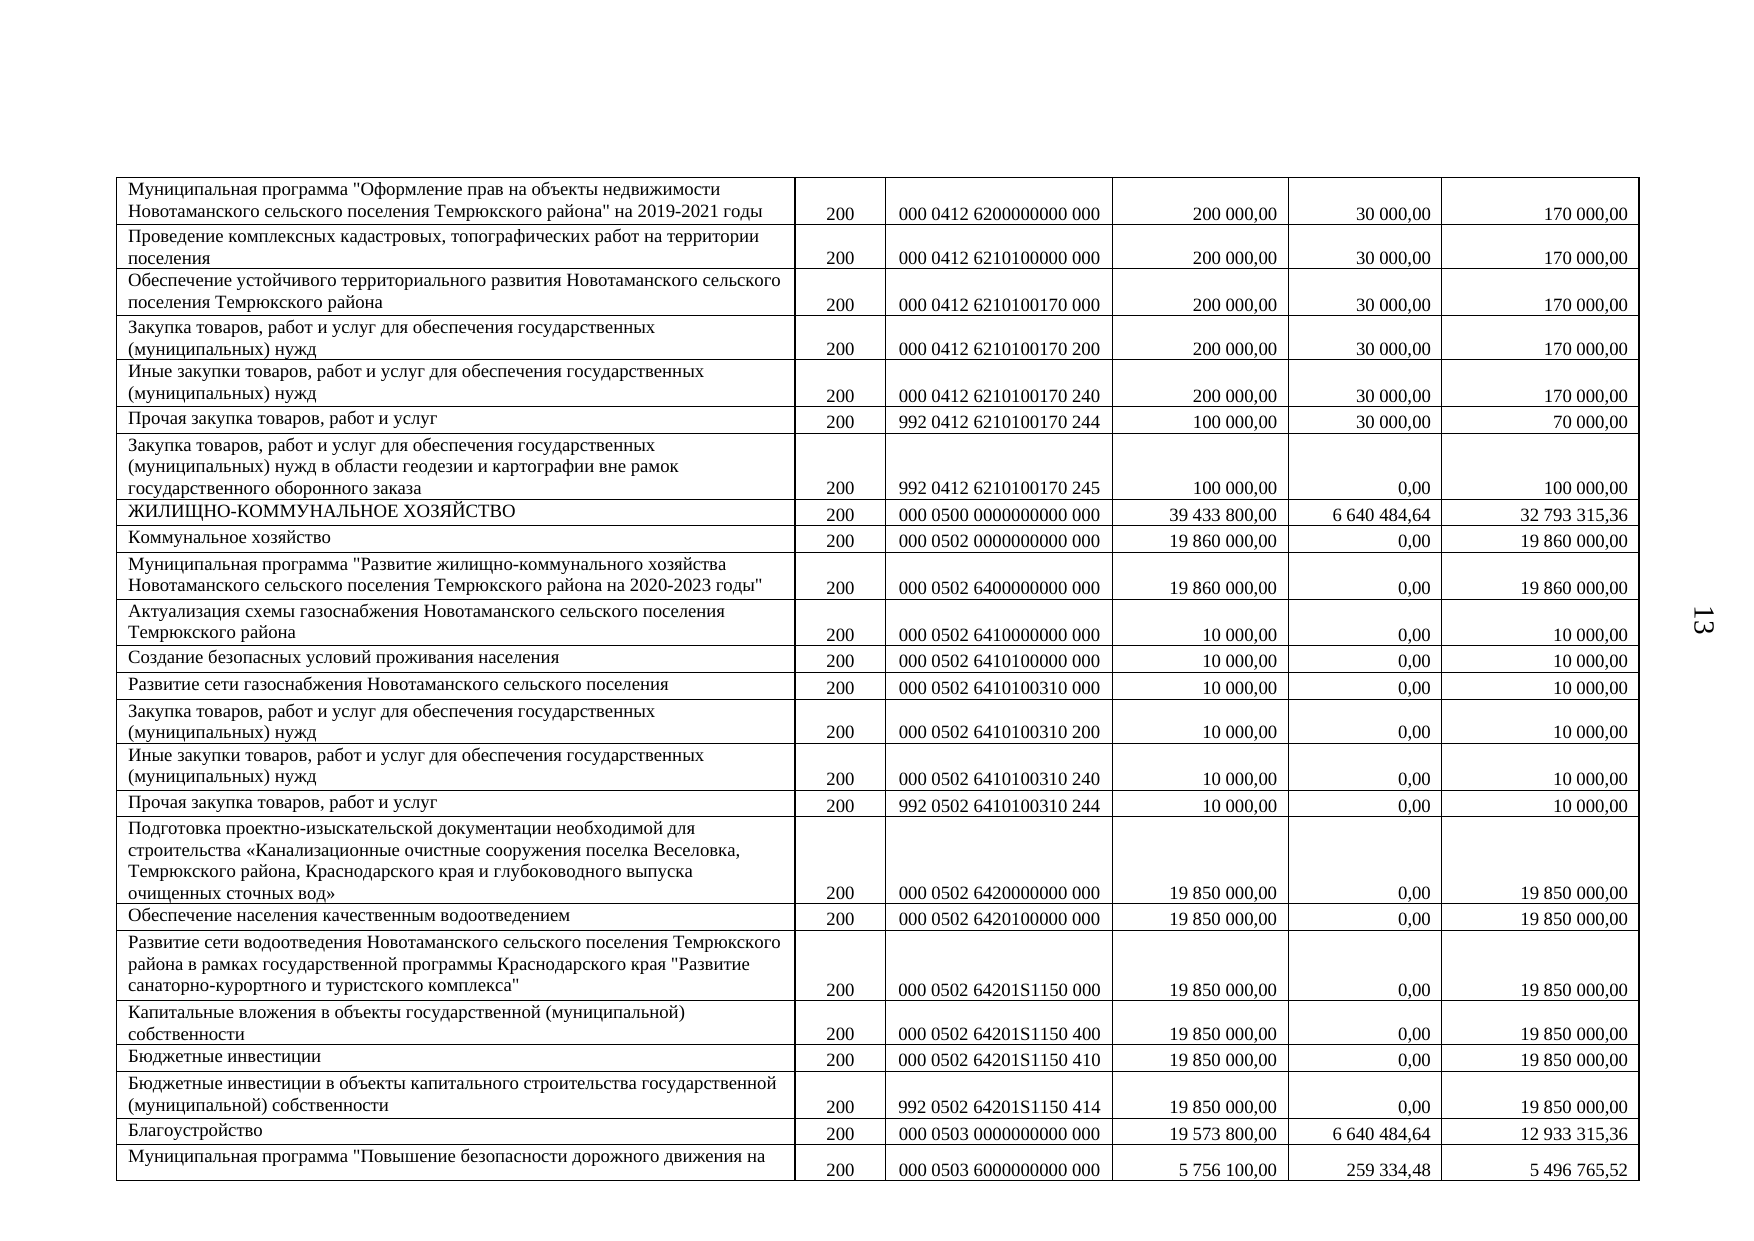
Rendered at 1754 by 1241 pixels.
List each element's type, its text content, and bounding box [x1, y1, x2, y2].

table_cell 000 0412 6210100000 000 [886, 225, 1112, 268]
table_cell ЖИЛИЩНО-КОММУНАЛЬНОЕ ХОЗЯЙСТВО [117, 500, 794, 525]
table_cell Капитальные вложения в объекты государственной (муниципальной) собственности [117, 1001, 794, 1044]
table_cell 32 793 315,36 [1442, 500, 1638, 525]
table_cell 10 000,00 [1442, 791, 1638, 816]
table_cell 19 850 000,00 [1442, 1072, 1638, 1118]
table_cell 000 0502 6400000000 000 [886, 553, 1112, 598]
table_cell 000 0502 64201S1150 400 [886, 1001, 1112, 1044]
table_cell 200 000,00 [1113, 269, 1288, 315]
table_cell 30 000,00 [1289, 316, 1441, 359]
table_cell 000 0412 6210100170 240 [886, 360, 1112, 406]
table_cell Подготовка проектно-изыскательской документации необходимой для строительства «Канализационные очистные сооружения поселка Веселовка, Темрюкского района, Краснодарского края и глубоководного выпуска очищенных сточных вод» [117, 817, 794, 903]
table_cell 0,00 [1289, 434, 1441, 498]
table_cell 200 [796, 269, 885, 315]
table_cell 000 0412 6210100170 200 [886, 316, 1112, 359]
table_cell 200 000,00 [1113, 178, 1288, 224]
table_cell Развитие сети газоснабжения Новотаманского сельского поселения [117, 673, 794, 698]
table_cell 0,00 [1289, 526, 1441, 552]
table_cell 000 0500 0000000000 000 [886, 500, 1112, 525]
table_cell Муниципальная программа "Оформление прав на объекты недвижимости Новотаманского сельского поселения Темрюкского района" на 2019-2021 годы [117, 178, 794, 224]
table_cell 000 0502 6420000000 000 [886, 817, 1112, 903]
table_cell 170 000,00 [1442, 225, 1638, 268]
table_cell Актуализация схемы газоснабжения Новотаманского сельского поселения Темрюкского района [117, 600, 794, 645]
table_cell 10 000,00 [1113, 791, 1288, 816]
table_cell Обеспечение устойчивого территориального развития Новотаманского сельского поселения Темрюкского района [117, 269, 794, 315]
table_cell 30 000,00 [1289, 225, 1441, 268]
table_cell 19 850 000,00 [1442, 931, 1638, 1000]
table_cell 19 850 000,00 [1113, 1045, 1288, 1071]
table_cell 100 000,00 [1113, 434, 1288, 498]
table_cell 000 0502 6410000000 000 [886, 600, 1112, 645]
table_cell 19 860 000,00 [1113, 526, 1288, 552]
table_cell 200 [796, 1072, 885, 1118]
table_cell 10 000,00 [1442, 600, 1638, 645]
table_cell 19 850 000,00 [1442, 1045, 1638, 1071]
table_cell 19 573 800,00 [1113, 1119, 1288, 1144]
table_cell 170 000,00 [1442, 316, 1638, 359]
table_cell 39 433 800,00 [1113, 500, 1288, 525]
table_cell 200 000,00 [1113, 360, 1288, 406]
table_cell 200 [796, 1045, 885, 1071]
table_cell 992 0502 64201S1150 414 [886, 1072, 1112, 1118]
table_cell Иные закупки товаров, работ и услуг для обеспечения государственных (муниципальных) нужд [117, 360, 794, 406]
table_cell 200 [796, 1119, 885, 1144]
table_cell 19 850 000,00 [1113, 817, 1288, 903]
table_cell 19 860 000,00 [1442, 526, 1638, 552]
table_cell 200 [796, 225, 885, 268]
table_cell 992 0502 6410100310 244 [886, 791, 1112, 816]
table_cell 200 [796, 646, 885, 672]
table_cell 0,00 [1289, 1045, 1441, 1071]
table_cell 170 000,00 [1442, 269, 1638, 315]
table_cell Создание безопасных условий проживания населения [117, 646, 794, 672]
table_cell 200 [796, 316, 885, 359]
table_cell 70 000,00 [1442, 407, 1638, 433]
table_cell 200 [796, 817, 885, 903]
table_cell 30 000,00 [1289, 178, 1441, 224]
table_cell 30 000,00 [1289, 407, 1441, 433]
table_cell 200 [796, 434, 885, 498]
table_cell 0,00 [1289, 791, 1441, 816]
table_cell 30 000,00 [1289, 360, 1441, 406]
table_cell 992 0412 6210100170 245 [886, 434, 1112, 498]
table_cell 200 [796, 600, 885, 645]
table_cell 100 000,00 [1442, 434, 1638, 498]
table_cell 200 [796, 526, 885, 552]
table_cell 170 000,00 [1442, 178, 1638, 224]
table_cell 000 0502 6410100000 000 [886, 646, 1112, 672]
table_cell Иные закупки товаров, работ и услуг для обеспечения государственных (муниципальных) нужд [117, 744, 794, 789]
table_cell 200 [796, 904, 885, 930]
table_cell 10 000,00 [1442, 673, 1638, 698]
table_cell Развитие сети водоотведения Новотаманского сельского поселения Темрюкского района в рамках государственной программы Краснодарского края "Развитие санаторно-курортного и туристского комплекса" [117, 931, 794, 1000]
table_cell 10 000,00 [1442, 700, 1638, 743]
table_cell 0,00 [1289, 600, 1441, 645]
table_cell 200 [796, 500, 885, 525]
table_cell 5 496 765,52 [1442, 1145, 1638, 1180]
table_cell 19 850 000,00 [1442, 904, 1638, 930]
table_cell 19 850 000,00 [1113, 1072, 1288, 1118]
table_cell 200 [796, 1145, 885, 1180]
table_cell 170 000,00 [1442, 360, 1638, 406]
table_cell 0,00 [1289, 673, 1441, 698]
table_cell 19 850 000,00 [1113, 931, 1288, 1000]
table_cell 000 0502 6410100310 000 [886, 673, 1112, 698]
table_cell 200 [796, 673, 885, 698]
table_cell 200 [796, 1001, 885, 1044]
table_cell 0,00 [1289, 1072, 1441, 1118]
table_cell 12 933 315,36 [1442, 1119, 1638, 1144]
table_cell 992 0412 6210100170 244 [886, 407, 1112, 433]
table_cell 259 334,48 [1289, 1145, 1441, 1180]
table_cell 19 850 000,00 [1113, 1001, 1288, 1044]
table_cell 0,00 [1289, 931, 1441, 1000]
table_cell 19 850 000,00 [1442, 817, 1638, 903]
table_cell 5 756 100,00 [1113, 1145, 1288, 1180]
table_cell 0,00 [1289, 700, 1441, 743]
table_cell 19 850 000,00 [1113, 904, 1288, 930]
table_cell 0,00 [1289, 553, 1441, 598]
table_cell 000 0502 6410100310 200 [886, 700, 1112, 743]
table_cell Благоустройство [117, 1119, 794, 1144]
table_cell 10 000,00 [1113, 646, 1288, 672]
table_cell 000 0502 6410100310 240 [886, 744, 1112, 789]
table_cell 200 000,00 [1113, 225, 1288, 268]
table_cell 10 000,00 [1113, 744, 1288, 789]
table_cell 19 860 000,00 [1113, 553, 1288, 598]
table_cell 30 000,00 [1289, 269, 1441, 315]
table_cell 000 0502 64201S1150 410 [886, 1045, 1112, 1071]
table_cell 100 000,00 [1113, 407, 1288, 433]
table_cell 000 0502 64201S1150 000 [886, 931, 1112, 1000]
table_cell 200 [796, 791, 885, 816]
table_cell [117, 1145, 794, 1180]
table_cell 000 0502 0000000000 000 [886, 526, 1112, 552]
table_cell 0,00 [1289, 646, 1441, 672]
table_cell Бюджетные инвестиции [117, 1045, 794, 1071]
table_cell Муниципальная программа "Развитие жилищно-коммунального хозяйства Новотаманского сельского поселения Темрюкского района на 2020-2023 годы" [117, 553, 794, 598]
table_cell 200 [796, 407, 885, 433]
table_cell Бюджетные инвестиции в объекты капитального строительства государственной (муниципальной) собственности [117, 1072, 794, 1118]
table_cell 000 0503 0000000000 000 [886, 1119, 1112, 1144]
table_cell 000 0412 6210100170 000 [886, 269, 1112, 315]
table_cell Закупка товаров, работ и услуг для обеспечения государственных (муниципальных) нужд в области геодезии и картографии вне рамок государственного оборонного заказа [117, 434, 794, 498]
table_cell 6 640 484,64 [1289, 500, 1441, 525]
table_cell 0,00 [1289, 904, 1441, 930]
table_cell 200 [796, 931, 885, 1000]
table_cell 10 000,00 [1442, 744, 1638, 789]
table_cell 19 860 000,00 [1442, 553, 1638, 598]
table_cell 10 000,00 [1442, 646, 1638, 672]
table_cell 200 [796, 178, 885, 224]
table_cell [886, 1145, 1112, 1180]
table_cell Обеспечение населения качественным водоотведением [117, 904, 794, 930]
table_cell Закупка товаров, работ и услуг для обеспечения государственных (муниципальных) нужд [117, 316, 794, 359]
table_cell 19 850 000,00 [1442, 1001, 1638, 1044]
table_cell 0,00 [1289, 1001, 1441, 1044]
table_cell Прочая закупка товаров, работ и услуг [117, 407, 794, 433]
table_cell 10 000,00 [1113, 600, 1288, 645]
table_cell Прочая закупка товаров, работ и услуг [117, 791, 794, 816]
table_cell 000 0412 6200000000 000 [886, 178, 1112, 224]
table_cell 10 000,00 [1113, 673, 1288, 698]
table_cell Закупка товаров, работ и услуг для обеспечения государственных (муниципальных) нужд [117, 700, 794, 743]
table_cell 000 0502 6420100000 000 [886, 904, 1112, 930]
table_cell 200 [796, 744, 885, 789]
table_cell Коммунальное хозяйство [117, 526, 794, 552]
table_cell 200 [796, 360, 885, 406]
table_cell 10 000,00 [1113, 700, 1288, 743]
table_cell Проведение комплексных кадастровых, топографических работ на территории поселения [117, 225, 794, 268]
table_cell 200 000,00 [1113, 316, 1288, 359]
table_cell 0,00 [1289, 817, 1441, 903]
table_cell 0,00 [1289, 744, 1441, 789]
table_cell 6 640 484,64 [1289, 1119, 1441, 1144]
table_cell 200 [796, 553, 885, 598]
table_cell 200 [796, 700, 885, 743]
